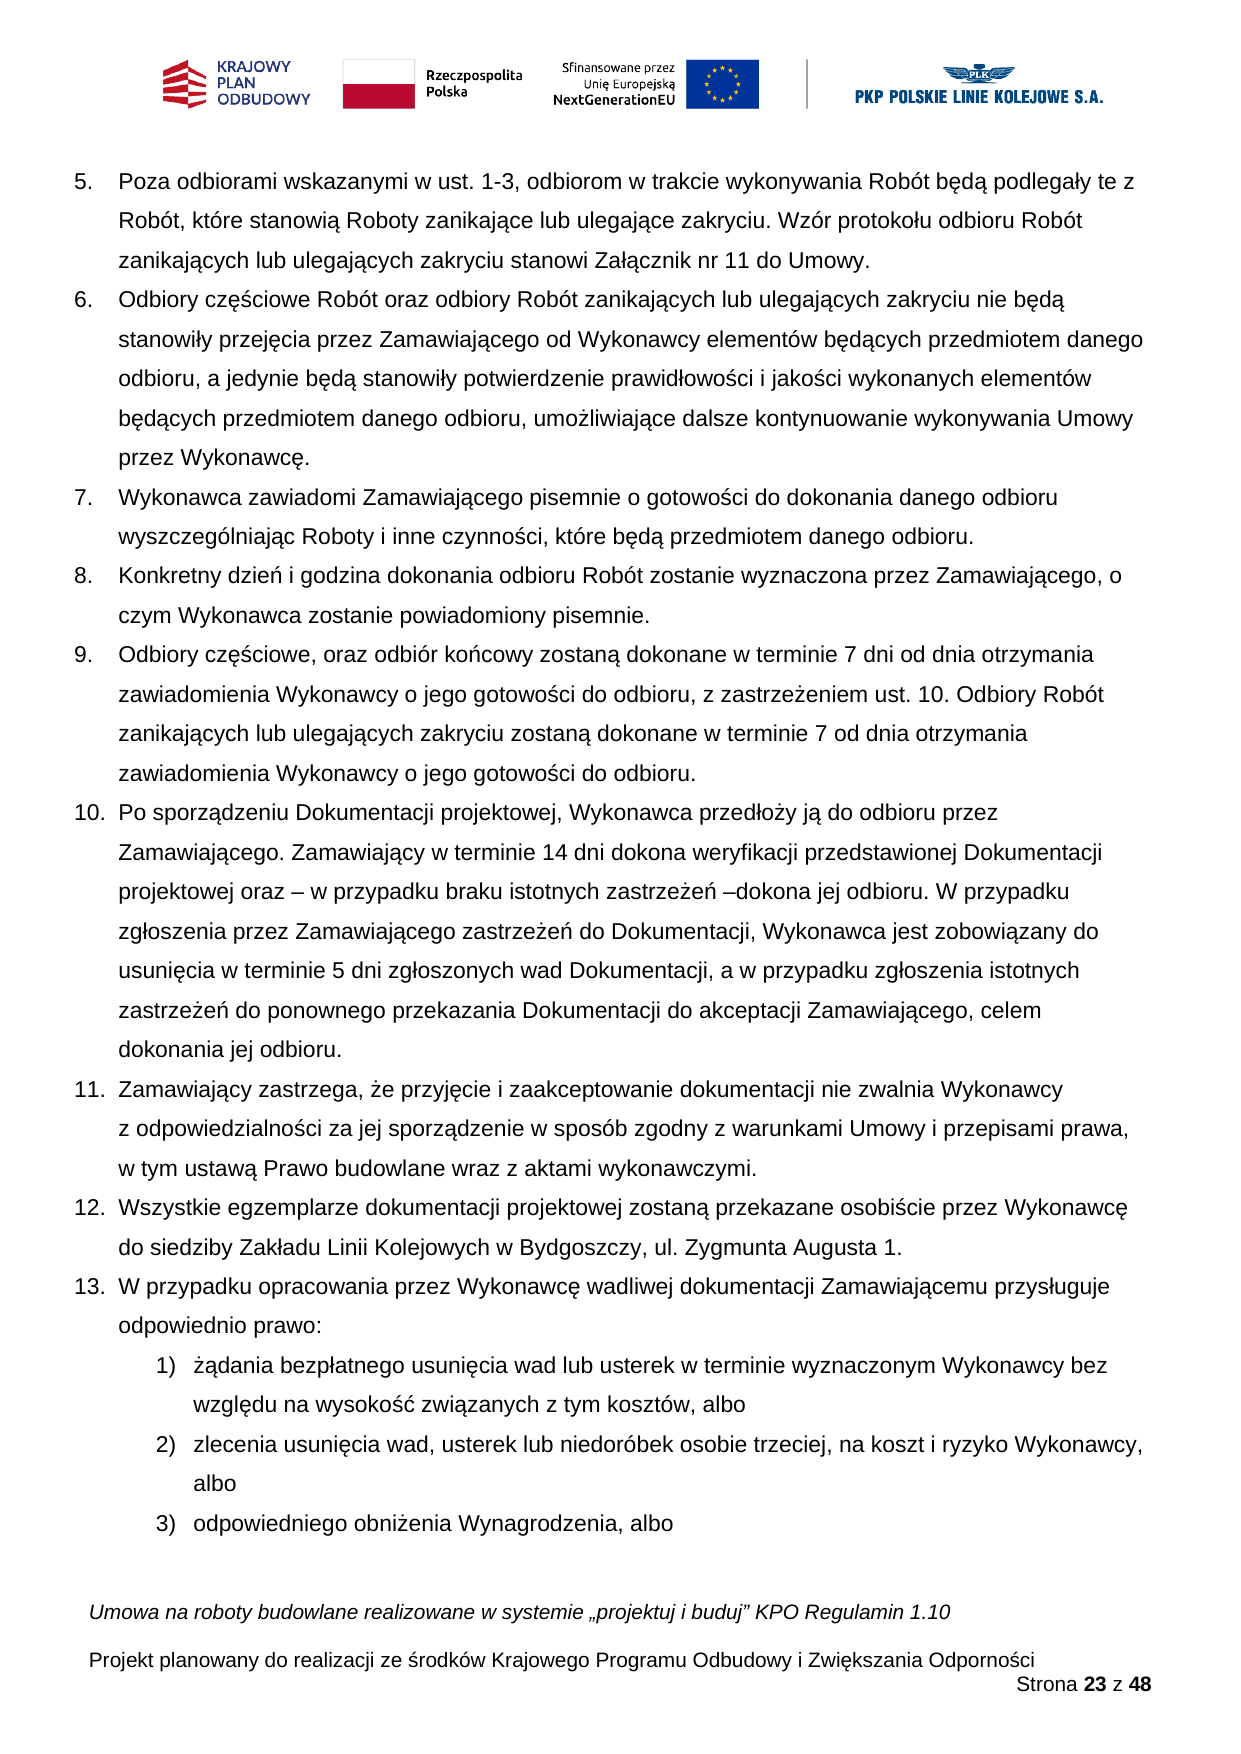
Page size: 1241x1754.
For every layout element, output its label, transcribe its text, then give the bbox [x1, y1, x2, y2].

list Po sporządzeniu Dokumentacji projektowej, Wykonawca przedłoży ją do odbioru przez Zamawiającego. Zamawiający w terminie 14 dni dokona weryfikacji przedstawionej Dokumentacji projektowej oraz – w przypadku braku istotnych zastrzeżeń –dokona jej odbioru. W przypadku zgłoszenia przez Zamawiającego zastrzeżeń do Dokumentacji, Wykonawca jest zobowiązany do usunięcia w terminie 5 dni zgłoszonych wad Dokumentacji, a w przypadku zgłoszenia istotnych zastrzeżeń do ponownego przekazania Dokumentacji do akceptacji Zamawiającego, celem dokonania jej odbioru. [74, 799, 1152, 1062]
list Konkretny dzień i godzina dokonania odbioru Robót zostanie wyznaczona przez Zamawiającego, o czym Wykonawca zostanie powiadomiony pisemnie. [74, 562, 1152, 628]
list W przypadku opracowania przez Wykonawcę wadliwej dokumentacji Zamawiającemu przysługuje odpowiednio prawo: [74, 1273, 1152, 1339]
list żądania bezpłatnego usunięcia wad lub usterek w terminie wyznaczonym Wykonawcy bez względu na wysokość związanych z tym kosztów, albo [156, 1352, 1152, 1418]
list odpowiedniego obniżenia Wynagrodzenia, albo [156, 1510, 1152, 1536]
list zlecenia usunięcia wad, usterek lub niedoróbek osobie trzeciej, na koszt i ryzyko Wykonawcy, albo [156, 1431, 1152, 1497]
list Odbiory częściowe Robót oraz odbiory Robót zanikających lub ulegających zakryciu nie będą stanowiły przejęcia przez Zamawiającego od Wykonawcy elementów będących przedmiotem danego odbioru, a jedynie będą stanowiły potwierdzenie prawidłowości i jakości wykonanych elementów będących przedmiotem danego odbioru, umożliwiające dalsze kontynuowanie wykonywania Umowy przez Wykonawcę. [74, 286, 1152, 470]
list Wykonawca zawiadomi Zamawiającego pisemnie o gotowości do dokonania danego odbioru wyszczególniając Roboty i inne czynności, które będą przedmiotem danego odbioru. [74, 483, 1152, 549]
list Odbiory częściowe, oraz odbiór końcowy zostaną dokonane w terminie 7 dni od dnia otrzymania zawiadomienia Wykonawcy o jego gotowości do odbioru, z zastrzeżeniem ust. 10. Odbiory Robót zanikających lub ulegających zakryciu zostaną dokonane w terminie 7 od dnia otrzymania zawiadomienia Wykonawcy o jego gotowości do odbioru. [74, 641, 1152, 786]
picture [146, 42, 1120, 125]
list Poza odbiorami wskazanymi w ust. 1-3, odbiorom w trakcie wykonywania Robót będą podlegały te z Robót, które stanowią Roboty zanikające lub ulegające zakryciu. Wzór protokołu odbioru Robót zanikających lub ulegających zakryciu stanowi Załącznik nr 11 do Umowy. [74, 168, 1152, 273]
list Wszystkie egzemplarze dokumentacji projektowej zostaną przekazane osobiście przez Wykonawcę do siedziby Zakładu Linii Kolejowych w Bydgoszczy, ul. Zygmunta Augusta 1. [74, 1194, 1152, 1260]
list Zamawiający zastrzega, że przyjęcie i zaakceptowanie dokumentacji nie zwalnia Wykonawcy z odpowiedzialności za jej sporządzenie w sposób zgodny z warunkami Umowy i przepisami prawa, w tym ustawą Prawo budowlane wraz z aktami wykonawczymi. [74, 1076, 1152, 1181]
